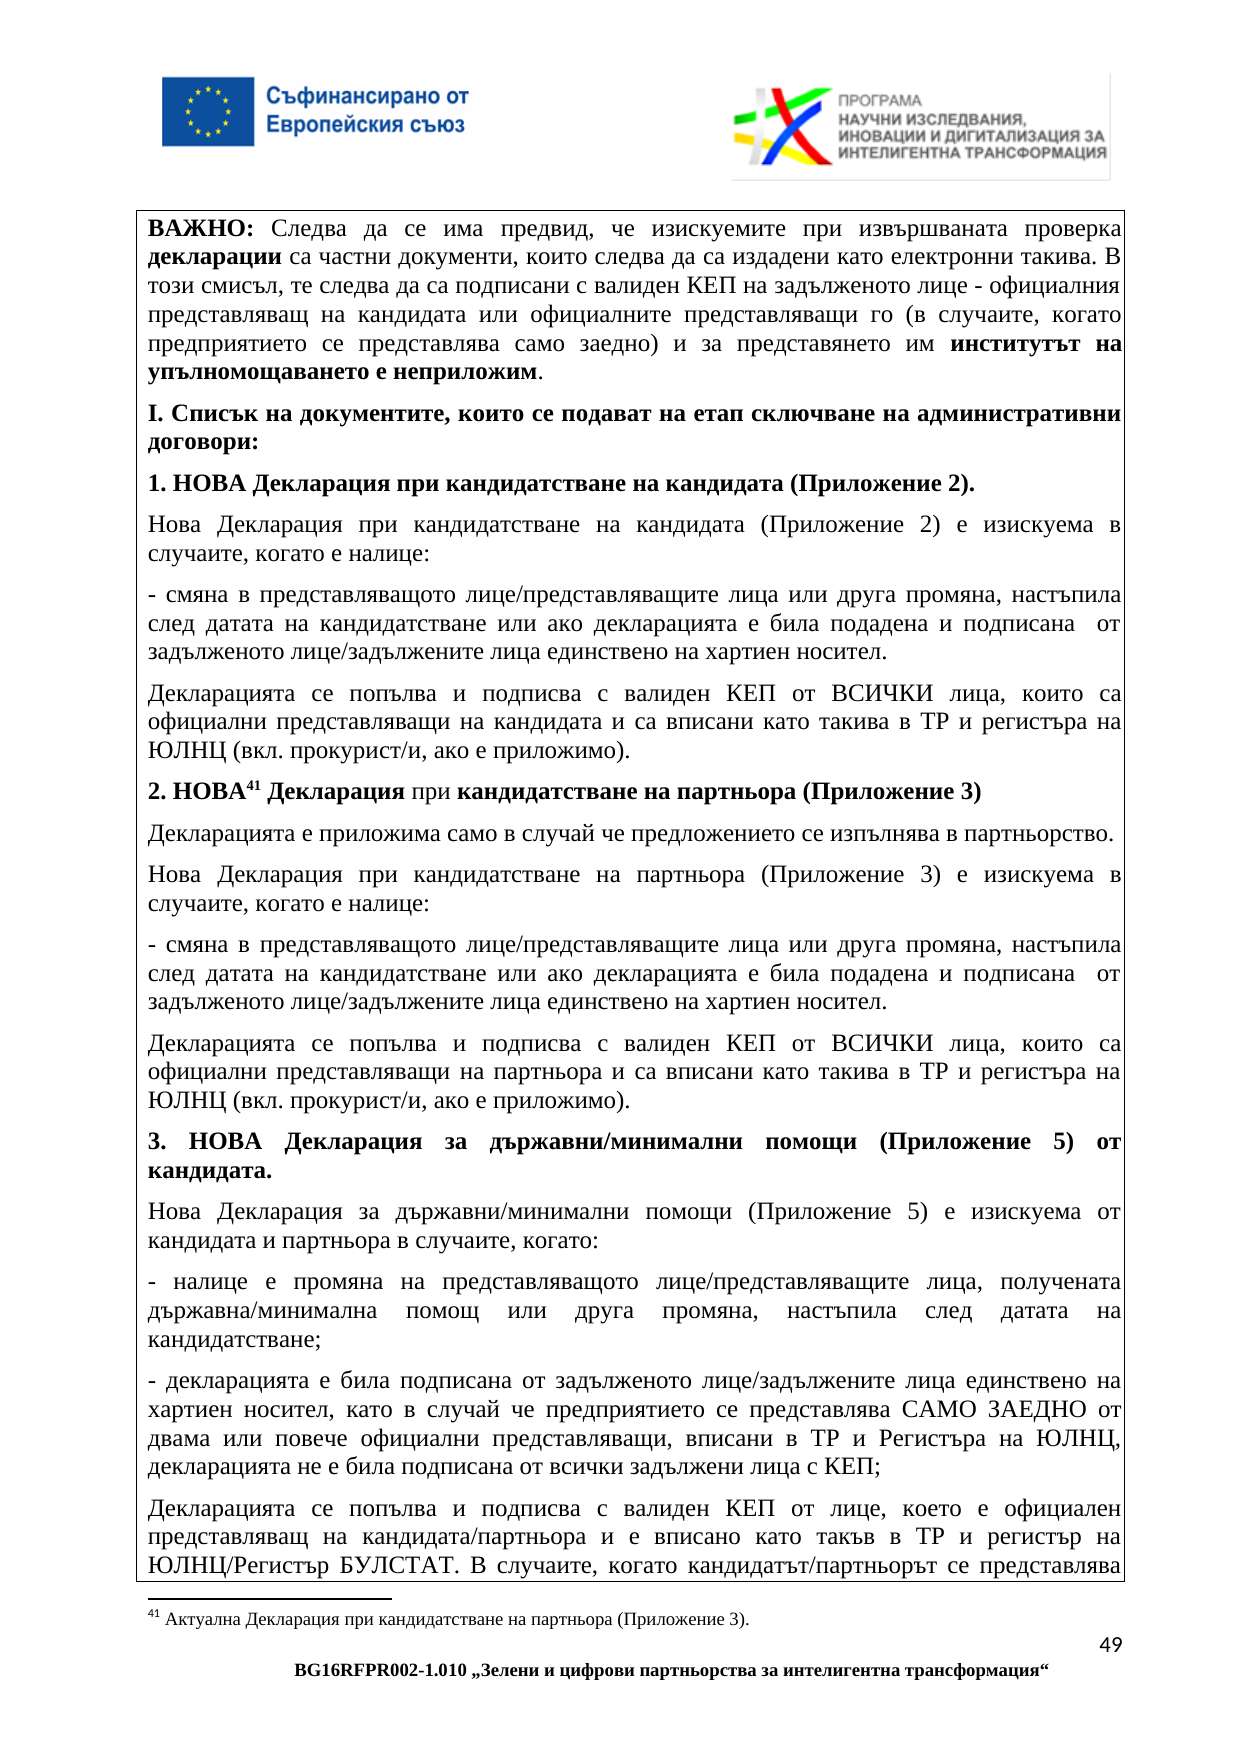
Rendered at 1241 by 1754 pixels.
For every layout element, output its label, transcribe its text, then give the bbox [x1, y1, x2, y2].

text ВАЖНО: Следва да се има предвид, че изискуемите при извършваната проверка декларации са частни документи, които следва да са издадени като електронни такива. В този смисъл, те следва да са подписани с валиден КЕП на задълженото лице - официалния представляващ на кандидата или официалните представляващи го (в случаите, когато предприятието се представлява само заедно) и за представянето им институтът на упълномощаването е неприложим. [137, 211, 1124, 385]
text 1. НОВА Декларация при кандидатстване на кандидата (Приложение 2). [137, 464, 1124, 496]
text Нова Декларация при кандидатстване на партньора (Приложение 3) е изискуема в случаите, когато е налице: [137, 856, 1124, 916]
text Нова Декларация при кандидатстване на кандидата (Приложение 2) е изискуема в случаите, когато е налице: [137, 506, 1124, 566]
text 3. НОВА Декларация за държавни/минимални помощи (Приложение 5) от кандидата. [137, 1123, 1124, 1184]
text Декларацията е приложима само в случай че предложението се изпълнява в партньорство. [137, 814, 1124, 846]
text Нова Декларация за държавни/минимални помощи (Приложение 5) е изискуема от кандидата и партньора в случаите, когато: [137, 1193, 1124, 1254]
text - декларацията е била подписана от задълженото лице/задължените лица единствено на хартиен носител, като в случай че предприятието се представлява САМО ЗАЕДНО от двама или повече официални представляващи, вписани в ТР и Регистъра на ЮЛНЦ, декларацията не е била подписана от всички задължени лица с КЕП; [137, 1362, 1124, 1480]
picture [158, 73, 489, 151]
text Декларацията се попълва и подписва с валиден КЕП от ВСИЧКИ лица, които са официални представляващи на партньора и са вписани като такива в ТР и регистъра на ЮЛНЦ (вкл. прокурист/и, ако е приложимо). [137, 1024, 1124, 1114]
text Декларацията се попълва и подписва с валиден КЕП от ВСИЧКИ лица, които са официални представляващи на кандидата и са вписани като такива в ТР и регистъра на ЮЛНЦ (вкл. прокурист/и, ако е приложимо). [137, 674, 1124, 764]
text - налице е промяна на представляващото лице/представляващите лица, получената държавна/минимална помощ или друга промяна, настъпила след датата на кандидатстване; [137, 1263, 1124, 1353]
text - смяна в представляващото лице/представляващите лица или друга промяна, настъпила след датата на кандидатстване или ако декларацията е била подадена и подписана от задълженото лице/задължените лица единствено на хартиен носител. [137, 926, 1124, 1015]
text I. Списък на документите, които се подават на етап сключване на административни договори: [137, 394, 1124, 455]
text 2. НОВА Декларация при кандидатстване на партньора (Приложение 3) [137, 773, 1124, 805]
picture [731, 73, 1112, 182]
text - смяна в представляващото лице/представляващите лица или друга промяна, настъпила след датата на кандидатстване или ако декларацията е била подадена и подписана от задълженото лице/задължените лица единствено на хартиен носител. [137, 576, 1124, 665]
